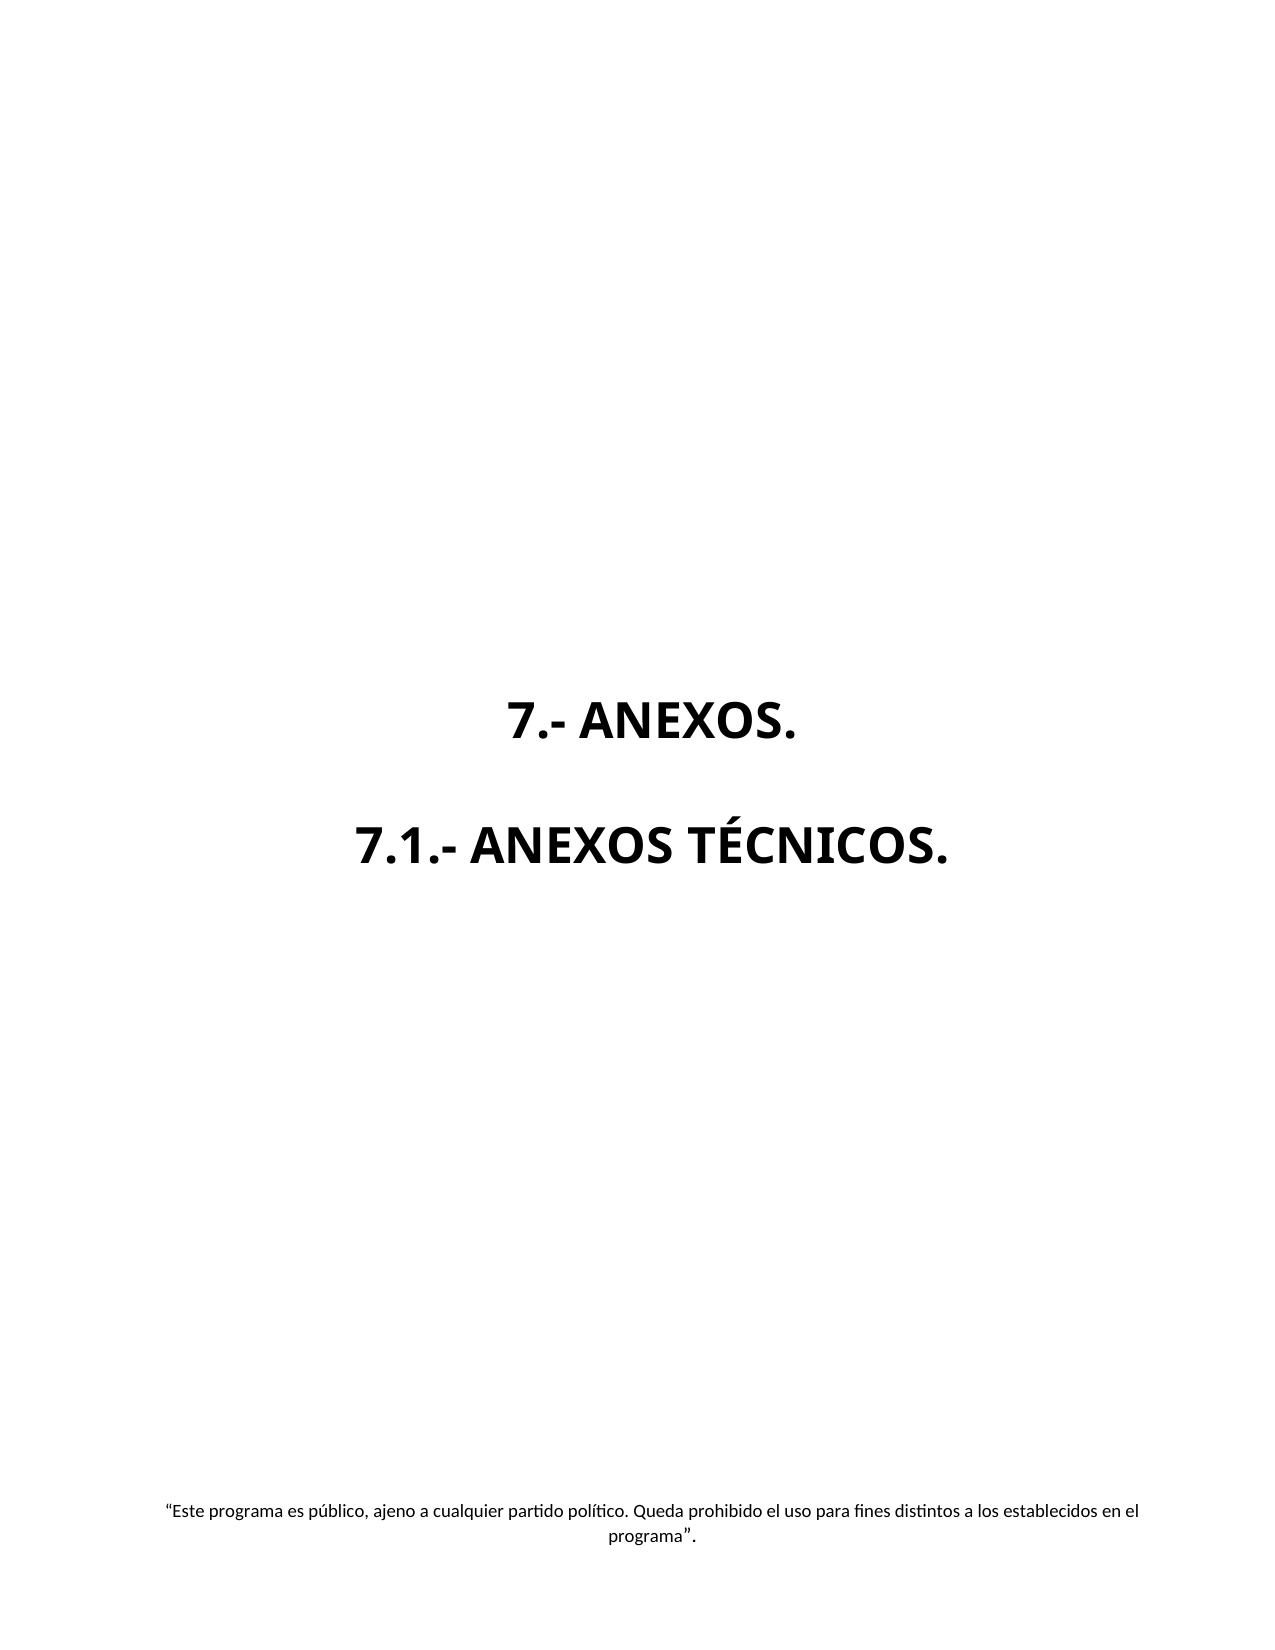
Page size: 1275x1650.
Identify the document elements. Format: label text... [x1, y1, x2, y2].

text 7.- ANEXOS. [148, 685, 1157, 753]
text 7.1.- ANEXOS TÉCNICOS. [148, 810, 1157, 878]
